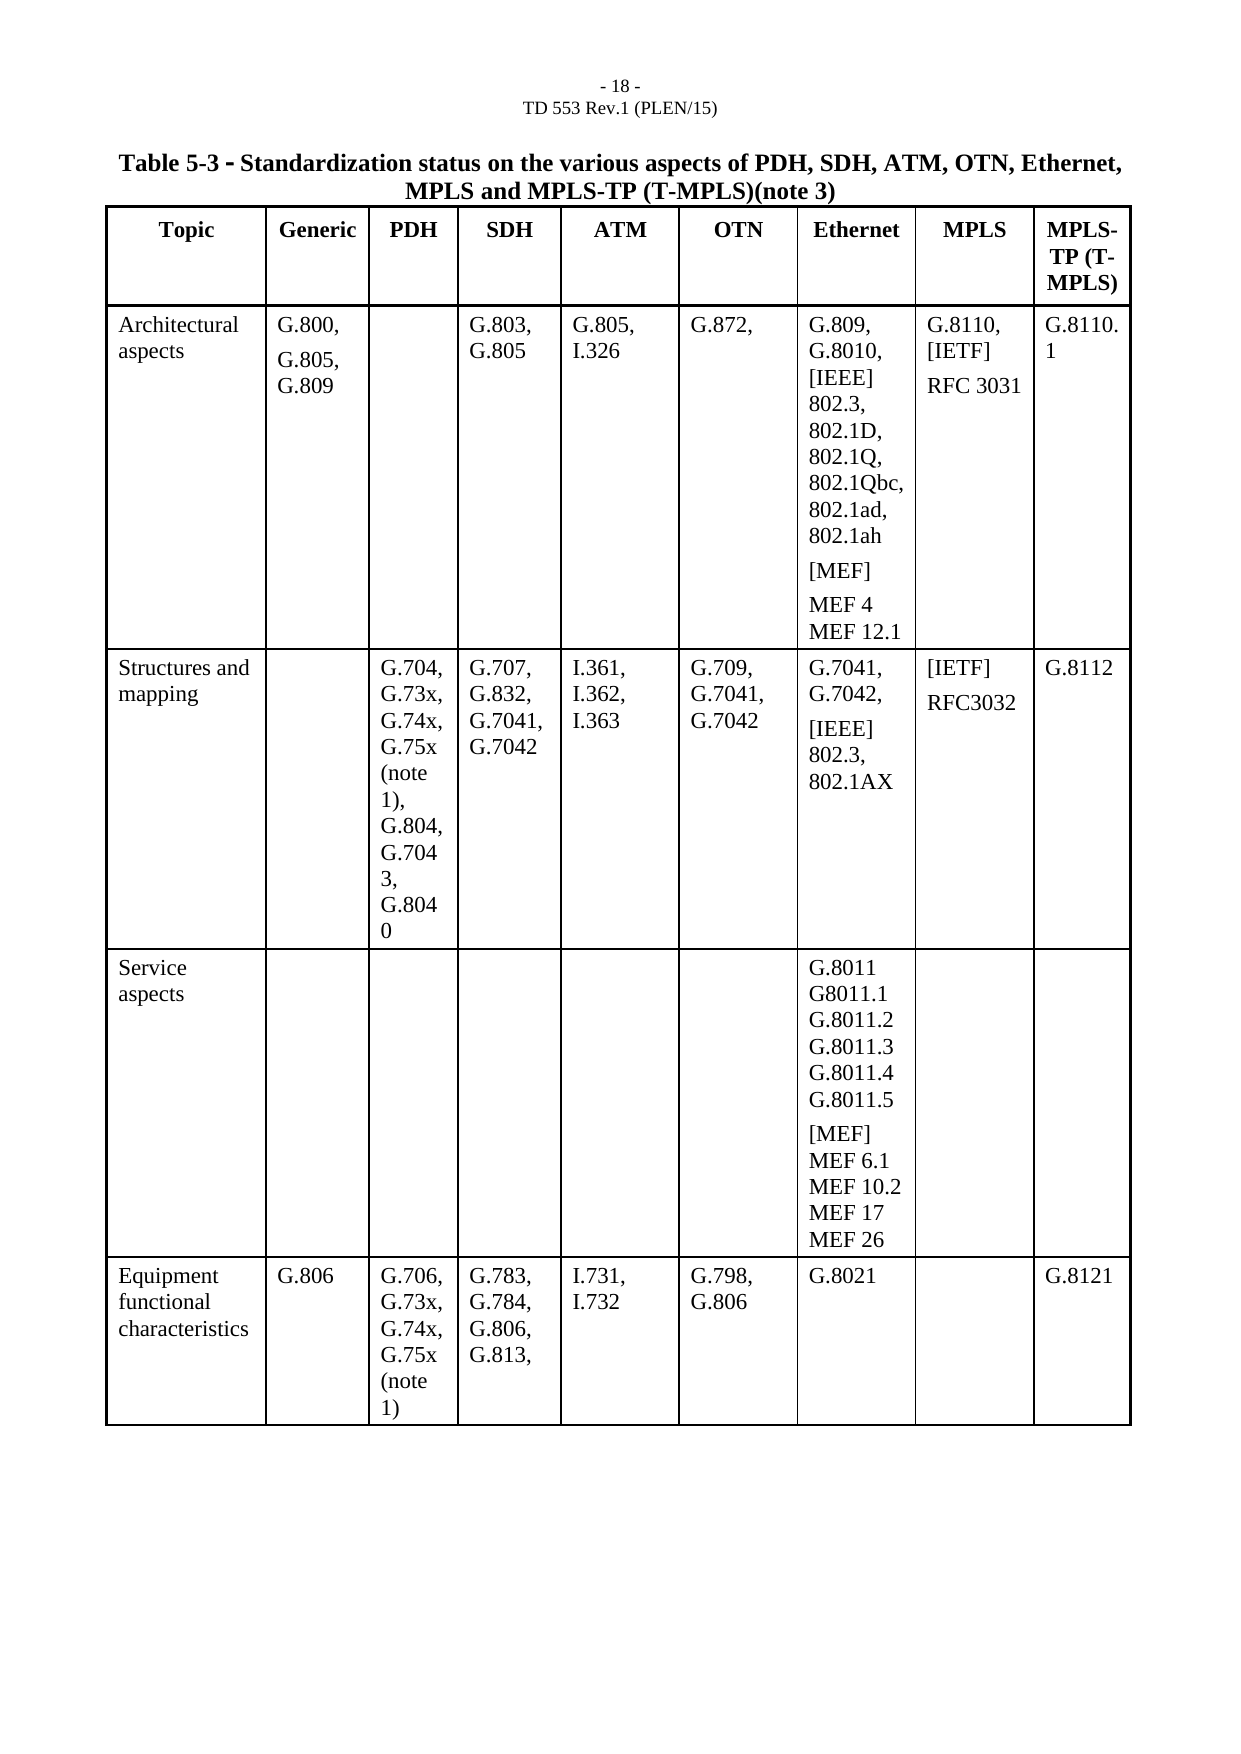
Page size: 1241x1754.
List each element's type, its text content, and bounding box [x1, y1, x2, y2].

table_cell G.783, G.784, G.806, G.813, [459, 1258, 560, 1424]
table_header Ethernet [798, 208, 915, 304]
table_cell G.8121 [1035, 1258, 1129, 1424]
table_header MPLS-TP (T-MPLS) [1035, 208, 1129, 304]
table_header MPLS [916, 208, 1033, 304]
table_cell [267, 650, 368, 948]
table_cell I.731, I.732 [562, 1258, 678, 1424]
table_cell G.704, G.73x, G.74x, G.75x (note 1), G.804, G.7043, G.8040 [370, 650, 457, 948]
table_cell G.800, G.805, G.809 [267, 307, 368, 648]
table_cell [370, 307, 457, 648]
table_cell Structures and mapping [108, 650, 265, 948]
table_cell [IETF] RFC3032 [916, 650, 1033, 948]
table_cell [562, 950, 678, 1256]
title Table 5-3 Standardization status on the various aspects of PDH, SDH, ATM, OTN, Ethernet, MPLS and MPLS-TP (T-MPLS)(note 3) [118, 148, 1122, 205]
table_cell G.8110, [IETF] RFC 3031 [916, 307, 1033, 648]
table_cell [459, 950, 560, 1256]
table_cell G.798, G.806 [680, 1258, 797, 1424]
table_cell [916, 950, 1033, 1256]
table_cell [1035, 950, 1129, 1256]
table_cell [916, 1258, 1033, 1424]
table_cell G.806 [267, 1258, 368, 1424]
table_cell G.809, G.8010, [IEEE] 802.3, 802.1D, 802.1Q, 802.1Qbc,802.1ad, 802.1ah [MEF] MEF 4 MEF 12.1 [798, 307, 915, 648]
table_header Generic [267, 208, 368, 304]
table_cell G.8110.1 [1035, 307, 1129, 648]
table_cell G.8112 [1035, 650, 1129, 948]
table_header SDH [459, 208, 560, 304]
table_cell [680, 950, 797, 1256]
table_header ATM [562, 208, 678, 304]
table_cell Service aspects [108, 950, 265, 1256]
table_cell G.8021 [798, 1258, 915, 1424]
table_cell Architectural aspects [108, 307, 265, 648]
table_cell I.361, I.362, I.363 [562, 650, 678, 948]
table_header Topic [108, 208, 265, 304]
table_cell G.8011 G8011.1 G.8011.2 G.8011.3 G.8011.4 G.8011.5 [MEF] MEF 6.1 MEF 10.2 MEF 17 MEF 26 [798, 950, 915, 1256]
table_cell [370, 950, 457, 1256]
table_cell [267, 950, 368, 1256]
table_cell G.805, I.326 [562, 307, 678, 648]
table_cell G.709, G.7041, G.7042 [680, 650, 797, 948]
table_cell G.872, [680, 307, 797, 648]
table_header OTN [680, 208, 797, 304]
table_cell G.707, G.832, G.7041, G.7042 [459, 650, 560, 948]
table_cell G.7041, G.7042, [IEEE] 802.3, 802.1AX [798, 650, 915, 948]
table_header PDH [370, 208, 457, 304]
table_cell G.803, G.805 [459, 307, 560, 648]
table_cell Equipment functional characteristics [108, 1258, 265, 1424]
table_cell G.706, G.73x, G.74x, G.75x (note 1) [370, 1258, 457, 1424]
